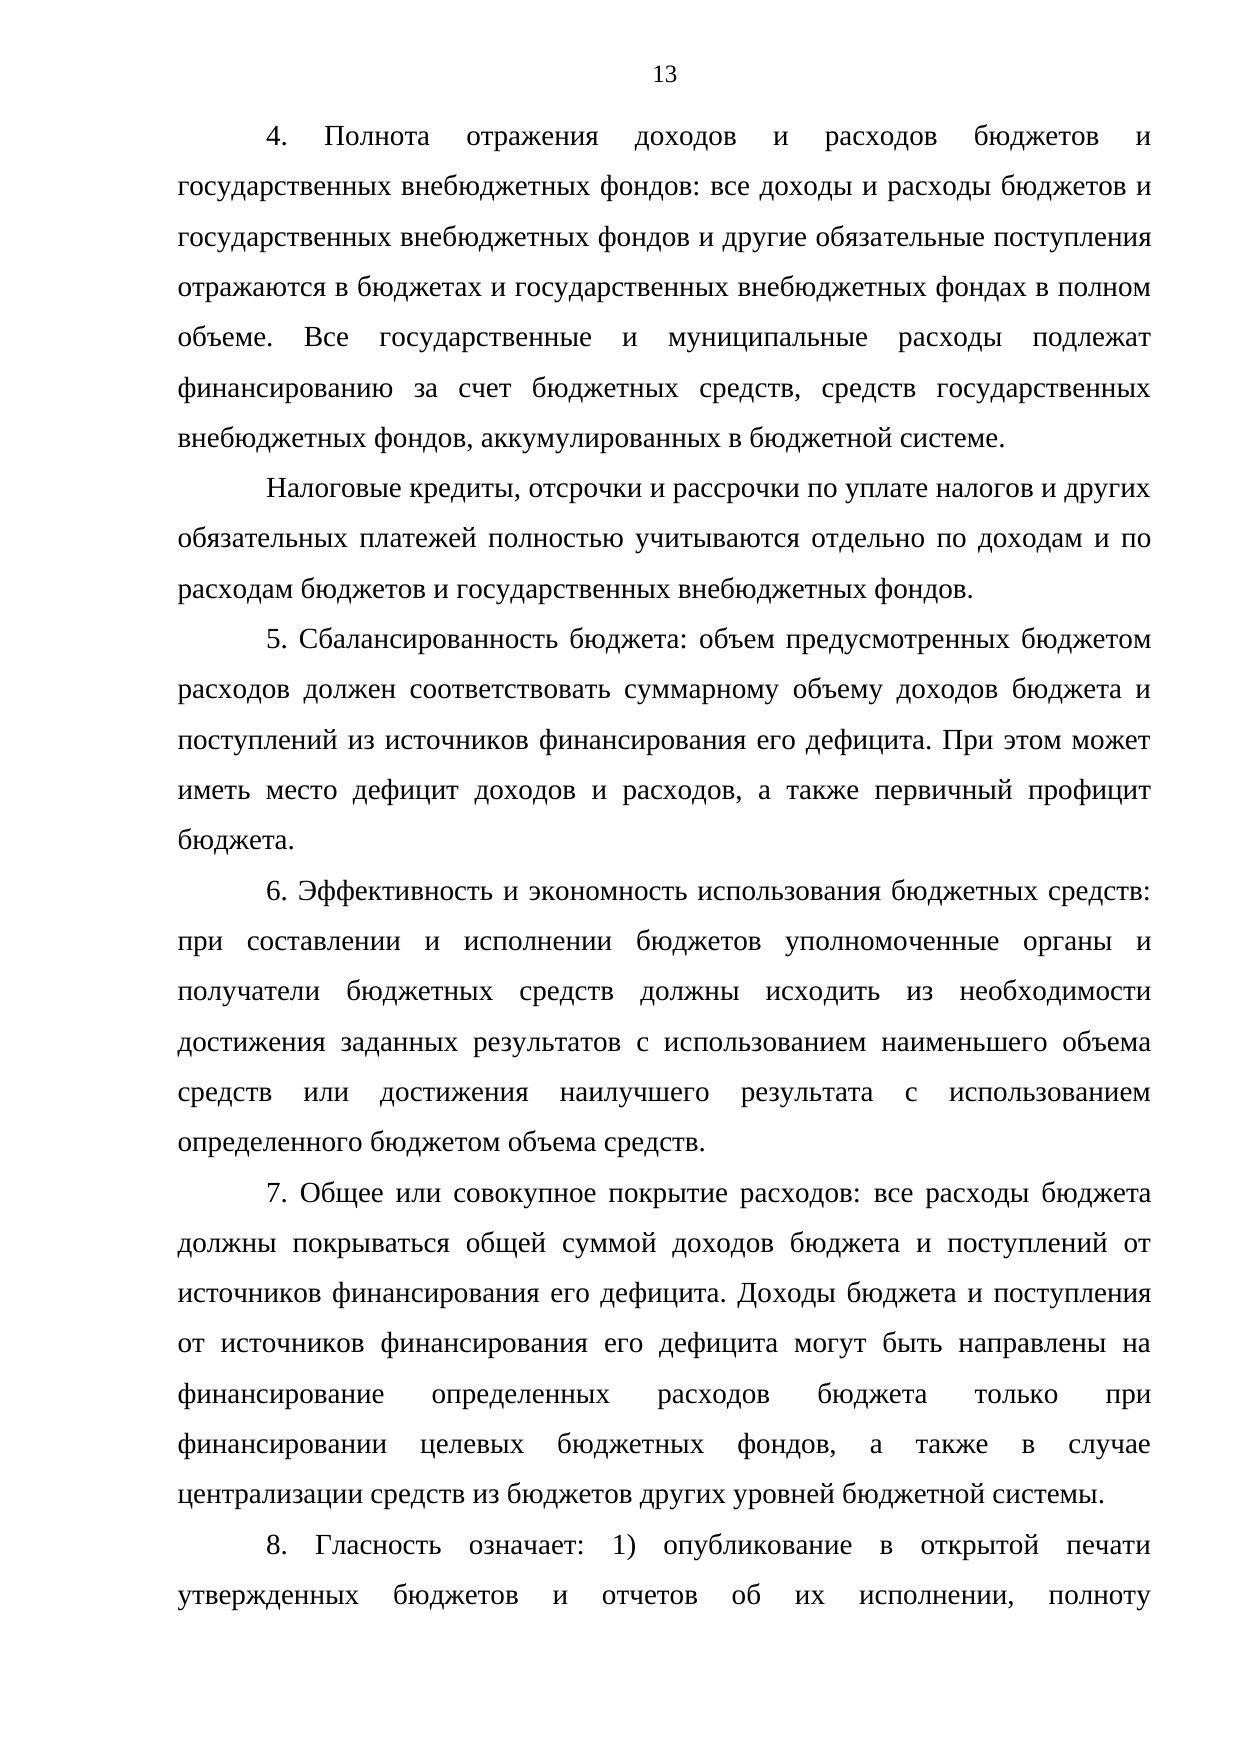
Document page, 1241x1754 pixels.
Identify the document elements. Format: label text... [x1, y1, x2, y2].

text Налоговые кредиты, отсрочки и рассрочки по уплате налогов и других обязательных платежей полностью учитываются отдельно по доходам и по расходам бюджетов и государственных внебюджетных фондов. [177, 470, 1152, 604]
text 6. Эффективность и экономность использования бюджетных средств: при составлении и исполнении бюджетов уполномоченные органы и получатели бюджетных средств должны исходить из необходимости достижения заданных результатов с использованием наименьшего объема средств или достижения наилучшего результата с использованием определенного бюджетом объема средств. [177, 873, 1152, 1158]
text 4. Полнота отражения доходов и расходов бюджетов и государственных внебюджетных фондов: все доходы и расходы бюджетов и государственных внебюджетных фондов и другие обязательные поступления отражаются в бюджетах и государственных внебюджетных фондах в полном объеме. Все государственные и муниципальные расходы подлежат финансированию за счет бюджетных средств, средств государственных внебюджетных фондов, аккумулированных в бюджетной системе. [177, 118, 1152, 453]
text 7. Общее или совокупное покрытие расходов: все расходы бюджета должны покрываться общей суммой доходов бюджета и поступлений от источников финансирования его дефицита. Доходы бюджета и поступления от источников финансирования его дефицита могут быть направлены на финансирование определенных расходов бюджета только при финансировании целевых бюджетных фондов, а также в случае централизации средств из бюджетов других уровней бюджетной системы. [177, 1175, 1152, 1510]
text 5. Сбалансированность бюджета: объем предусмотренных бюджетом расходов должен соответствовать суммарному объему доходов бюджета и поступлений из источников финансирования его дефицита. При этом может иметь место дефицит доходов и расходов, а также первичный профицит бюджета. [177, 621, 1152, 856]
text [177, 1527, 1152, 1611]
